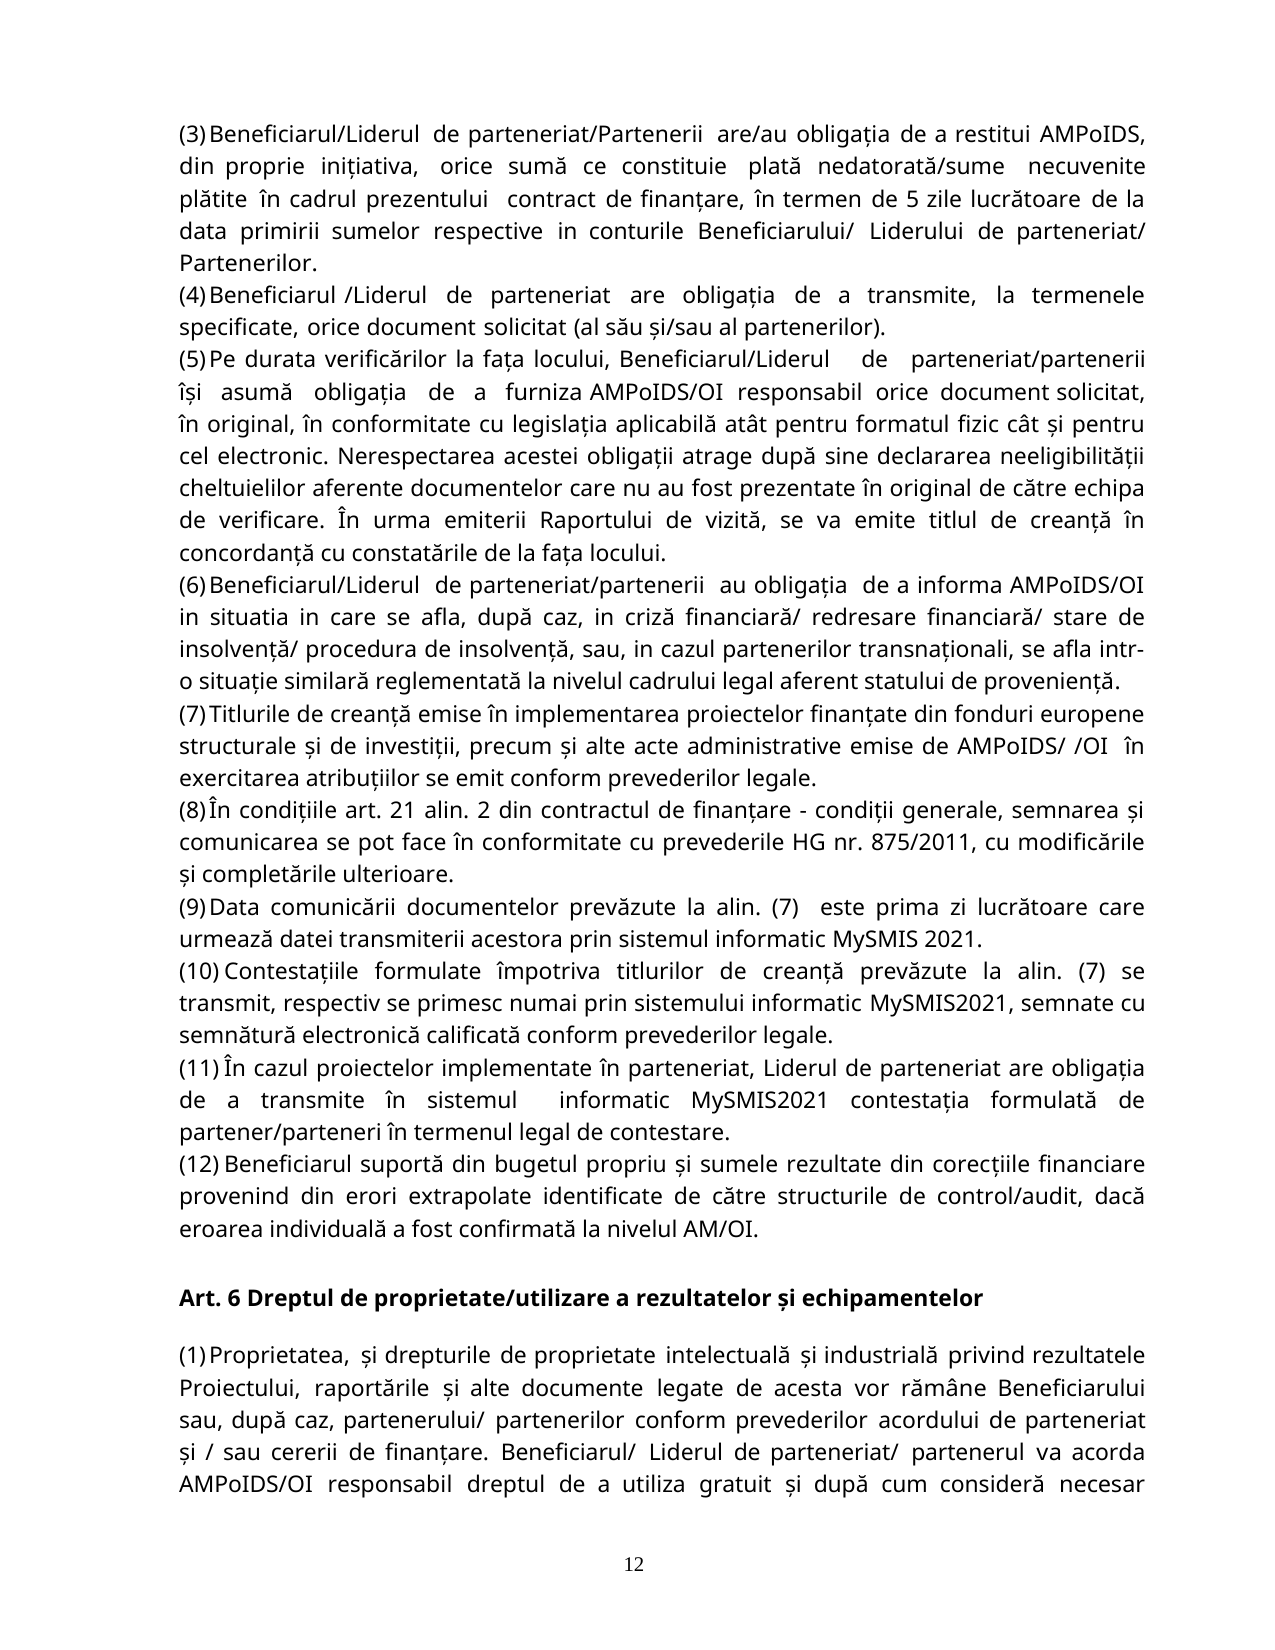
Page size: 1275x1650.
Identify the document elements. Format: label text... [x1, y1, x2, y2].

list Beneficiarul /Liderul de parteneriat are obligaţia de a transmite, la termenele specificate, orice document solicitat (al său și/sau al partenerilor). [179, 279, 1146, 342]
list Beneficiarul suportă din bugetul propriu și sumele rezultate din corecţiile financiare provenind din erori extrapolate identificate de către structurile de control/audit, dacă eroarea individuală a fost confirmată la nivelul AM/OI. [179, 1148, 1146, 1244]
list Beneficiarul/Liderul de parteneriat/Partenerii are/au obligația de a restitui AMPoIDS, din proprie inițiativa, orice sumă ce constituie plată nedatorată/sume necuvenite plătite în cadrul prezentului contract de finanţare, în termen de 5 zile lucrătoare de la data primirii sumelor respective in conturile Beneficiarului/ Liderului de parteneriat/ Partenerilor. [179, 118, 1146, 278]
list Contestațiile formulate împotriva titlurilor de creanță prevăzute la alin. (7) se transmit, respectiv se primesc numai prin sistemului informatic MySMIS2021, semnate cu semnătură electronică calificată conform prevederilor legale. [179, 955, 1146, 1051]
list Pe durata verificărilor la fața locului, Beneficiarul/Liderul de parteneriat/partenerii îşi asumă obligaţia de a furniza AMPoIDS/OI responsabil orice document solicitat, în original, în conformitate cu legislația aplicabilă atât pentru formatul fizic cât și pentru cel electronic. Nerespectarea acestei obligații atrage după sine declararea neeligibilității cheltuielilor aferente documentelor care nu au fost prezentate în original de către echipa de verificare. În urma emiterii Raportului de vizită, se va emite titlul de creanță în concordanță cu constatările de la fața locului. [179, 343, 1146, 568]
list În cazul proiectelor implementate în parteneriat, Liderul de parteneriat are obligația de a transmite în sistemul informatic MySMIS2021 contestația formulată de partener/parteneri în termenul legal de contestare. [179, 1052, 1146, 1147]
text Art. 6 Dreptul de proprietate/utilizare a rezultatelor și echipamentelor [179, 1282, 1158, 1313]
list Beneficiarul/Liderul de parteneriat/partenerii au obligația de a informa AMPoIDS/OI in situatia in care se afla, după caz, in criză financiară/ redresare financiară/ stare de insolvenţă/ procedura de insolvență, sau, in cazul partenerilor transnaționali, se afla intr-o situație similară reglementată la nivelul cadrului legal aferent statului de proveniență. [179, 569, 1146, 697]
list Titlurile de creanță emise în implementarea proiectelor finanțate din fonduri europene structurale și de investiții, precum și alte acte administrative emise de AMPoIDS/ /OI în exercitarea atribuțiilor se emit conform prevederilor legale. [179, 697, 1146, 793]
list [179, 1339, 1146, 1499]
list În condițiile art. 21 alin. 2 din contractul de finanțare - condiții generale, semnarea și comunicarea se pot face în conformitate cu prevederile HG nr. 875/2011, cu modificările și completările ulterioare. [179, 794, 1146, 890]
list Data comunicării documentelor prevăzute la alin. (7) este prima zi lucrătoare care urmează datei transmiterii acestora prin sistemul informatic MySMIS 2021. [179, 891, 1146, 954]
